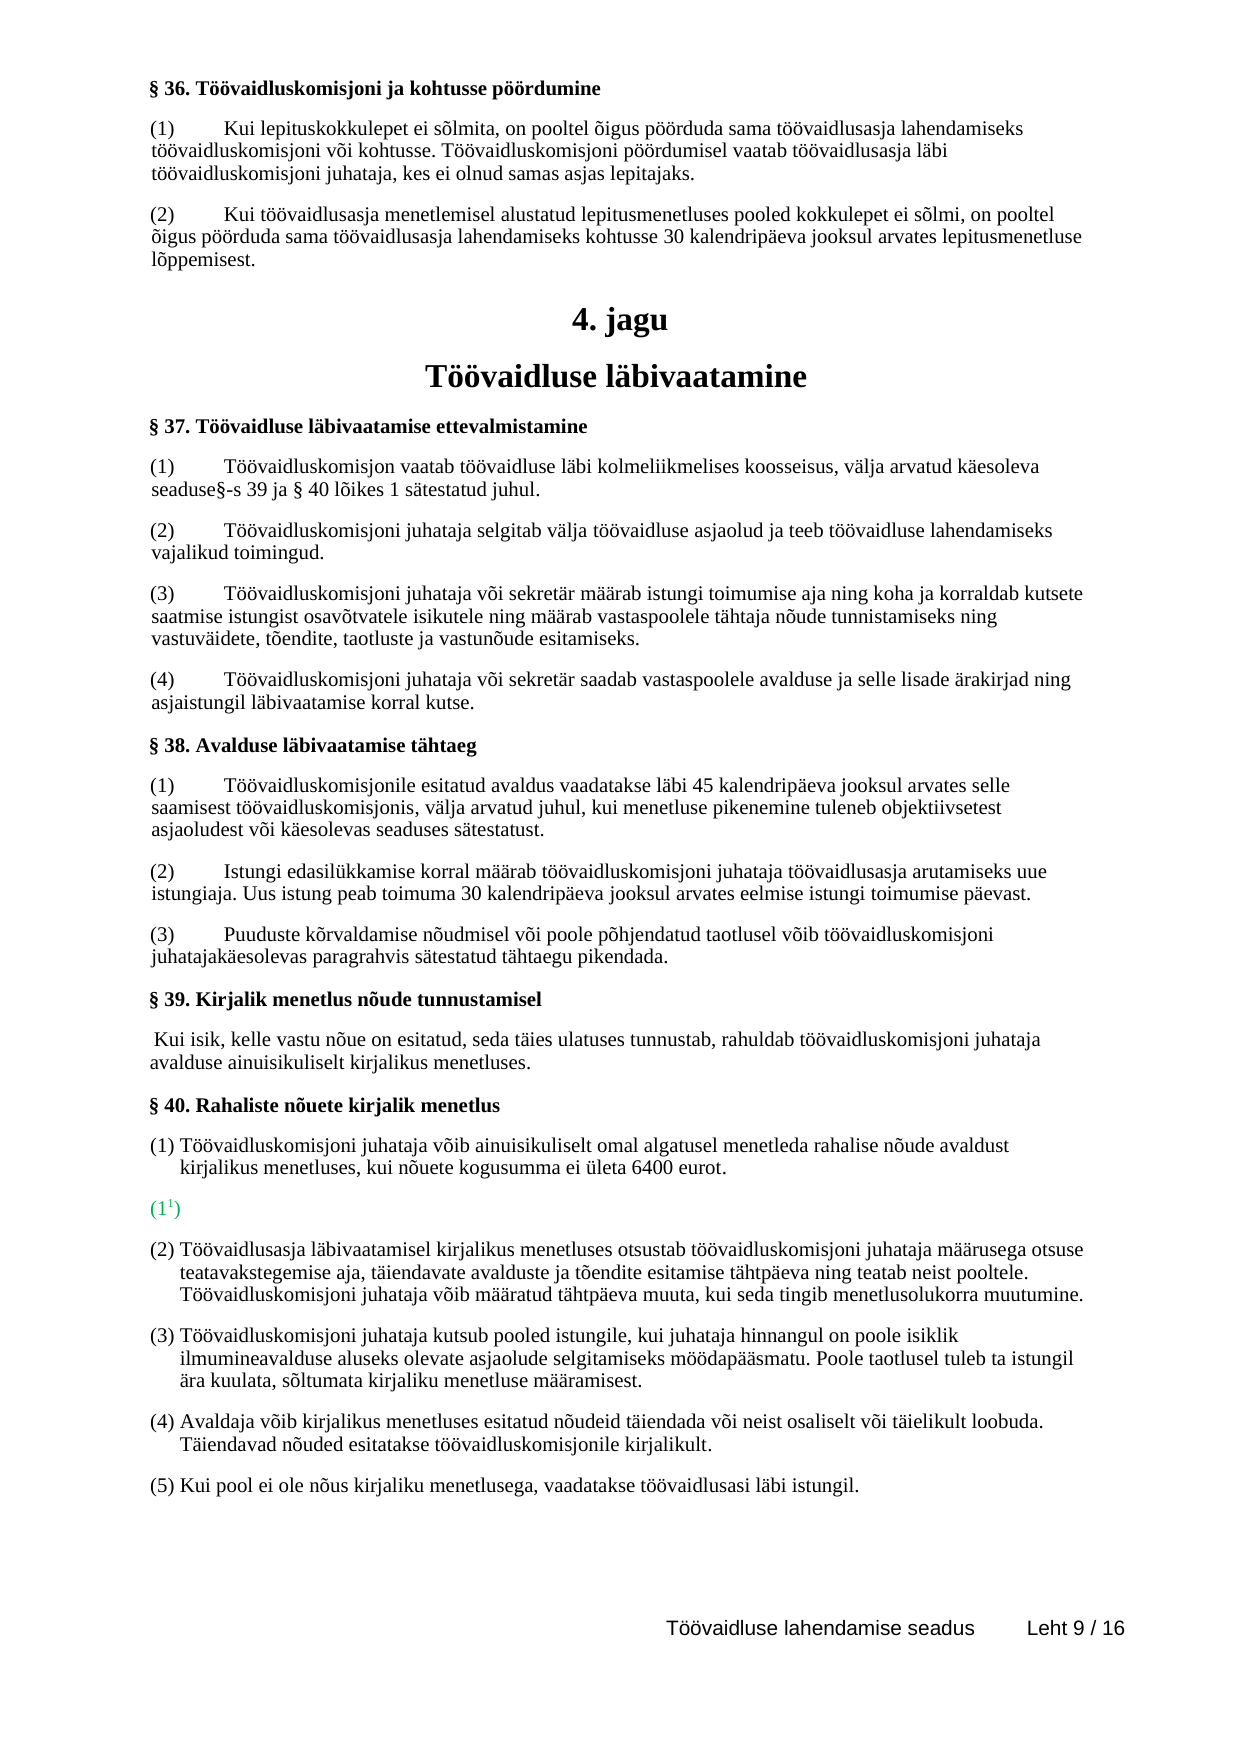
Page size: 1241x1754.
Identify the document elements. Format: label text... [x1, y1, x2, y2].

list Puuduste kõrvaldamise nõudmisel või poole põhjendatud taotlusel võib töövaidluskomisjoni juhatajakäesolevas paragrahvis sätestatud tähtaegu pikendada. [150, 924, 1088, 968]
list Töövaidlusasja läbivaatamisel kirjalikus menetluses otsustab töövaidluskomisjoni juhataja määrusega otsuse teatavakstegemise aja, täiendavate avalduste ja tõendite esitamise tähtpäeva ning teatab neist pooltele. Töövaidluskomisjoni juhataja võib määratud tähtpäeva muuta, kui seda tingib menetlusolukorra muutumine. [150, 1239, 1088, 1306]
text (11) [150, 1198, 1088, 1220]
list Avaldaja võib kirjalikus menetluses esitatud nõudeid täiendada või neist osaliselt või täielikult loobuda. Täiendavad nõuded esitatakse töövaidluskomisjonile kirjalikult. [150, 1411, 1088, 1456]
list Töövaidluskomisjoni juhataja või sekretär määrab istungi toimumise aja ning koha ja korraldab kutsete saatmise istungist osavõtvatele isikutele ning määrab vastaspoolele tähtaja nõude tunnistamiseks ning vastuväidete, tõendite, taotluste ja vastunõude esitamiseks. [150, 583, 1088, 650]
list Kui pool ei ole nõus kirjaliku menetlusega, vaadatakse töövaidlusasi läbi istungil. [150, 1474, 1088, 1497]
list Töövaidluskomisjoni juhataja selgitab välja töövaidluse asjaolud ja teeb töövaidluse lahendamiseks vajalikud toimingud. [150, 519, 1088, 564]
list Töövaidluskomisjoni juhataja kutsub pooled istungile, kui juhataja hinnangul on poole isiklik ilmumineavalduse aluseks olevate asjaolude selgitamiseks möödapääsmatu. Poole taotlusel tuleb ta istungil ära kuulata, sõltumata kirjaliku menetluse määramisest. [150, 1325, 1088, 1392]
text 4. jagu [150, 299, 1090, 337]
list Kui lepituskokkulepet ei sõlmita, on pooltel õigus pöörduda sama töövaidlusasja lahendamiseks töövaidluskomisjoni või kohtusse. Töövaidluskomisjoni pöördumisel vaatab töövaidlusasja läbi töövaidluskomisjoni juhataja, kes ei olnud samas asjas lepitajaks. [150, 118, 1088, 185]
text Kui isik, kelle vastu nõue on esitatud, seda täies ulatuses tunnustab, rahuldab töövaidluskomisjoni juhataja avalduse ainuisikuliselt kirjalikus menetluses. [148, 1029, 1088, 1074]
list Istungi edasilükkamise korral määrab töövaidluskomisjoni juhataja töövaidlusasja arutamiseks uue istungiaja. Uus istung peab toimuma 30 kalendripäeva jooksul arvates eelmise istungi toimumise päevast. [150, 860, 1088, 905]
subtitle § 37. Töövaidluse läbivaatamise ettevalmistamine [148, 414, 1090, 438]
list Kui töövaidlusasja menetlemisel alustatud lepitusmenetluses pooled kokkulepet ei sõlmi, on pooltel õigus pöörduda sama töövaidlusasja lahendamiseks kohtusse 30 kalendripäeva jooksul arvates lepitusmenetluse lõppemisest. [150, 204, 1088, 271]
list Töövaidluskomisjonile esitatud avaldus vaadatakse läbi 45 kalendripäeva jooksul arvates selle saamisest töövaidluskomisjonis, välja arvatud juhul, kui menetluse pikenemine tuleneb objektiivsetest asjaoludest või käesolevas seaduses sätestatust. [150, 774, 1088, 841]
subtitle § 39. Kirjalik menetlus nõude tunnustamisel [148, 987, 1090, 1011]
list Töövaidluskomisjon vaatab töövaidluse läbi kolmeliikmelises koosseisus, välja arvatud käesoleva seaduse§-s 39 ja § 40 lõikes 1 sätestatud juhul. [150, 456, 1088, 501]
subtitle § 40. Rahaliste nõuete kirjalik menetlus [148, 1093, 1090, 1117]
list Töövaidluskomisjoni juhataja võib ainuisikuliselt omal algatusel menetleda rahalise nõude avaldust kirjalikus menetluses, kui nõuete kogusumma ei ületa 6400 eurot. [150, 1134, 1088, 1179]
subtitle § 36. Töövaidluskomisjoni ja kohtusse pöördumine [148, 76, 1090, 100]
subtitle § 38. Avalduse läbivaatamise tähtaeg [148, 732, 1090, 757]
subtitle Töövaidluse läbivaatamine [150, 357, 1081, 395]
list Töövaidluskomisjoni juhataja või sekretär saadab vastaspoolele avalduse ja selle lisade ärakirjad ning asjaistungil läbivaatamise korral kutse. [150, 669, 1088, 714]
